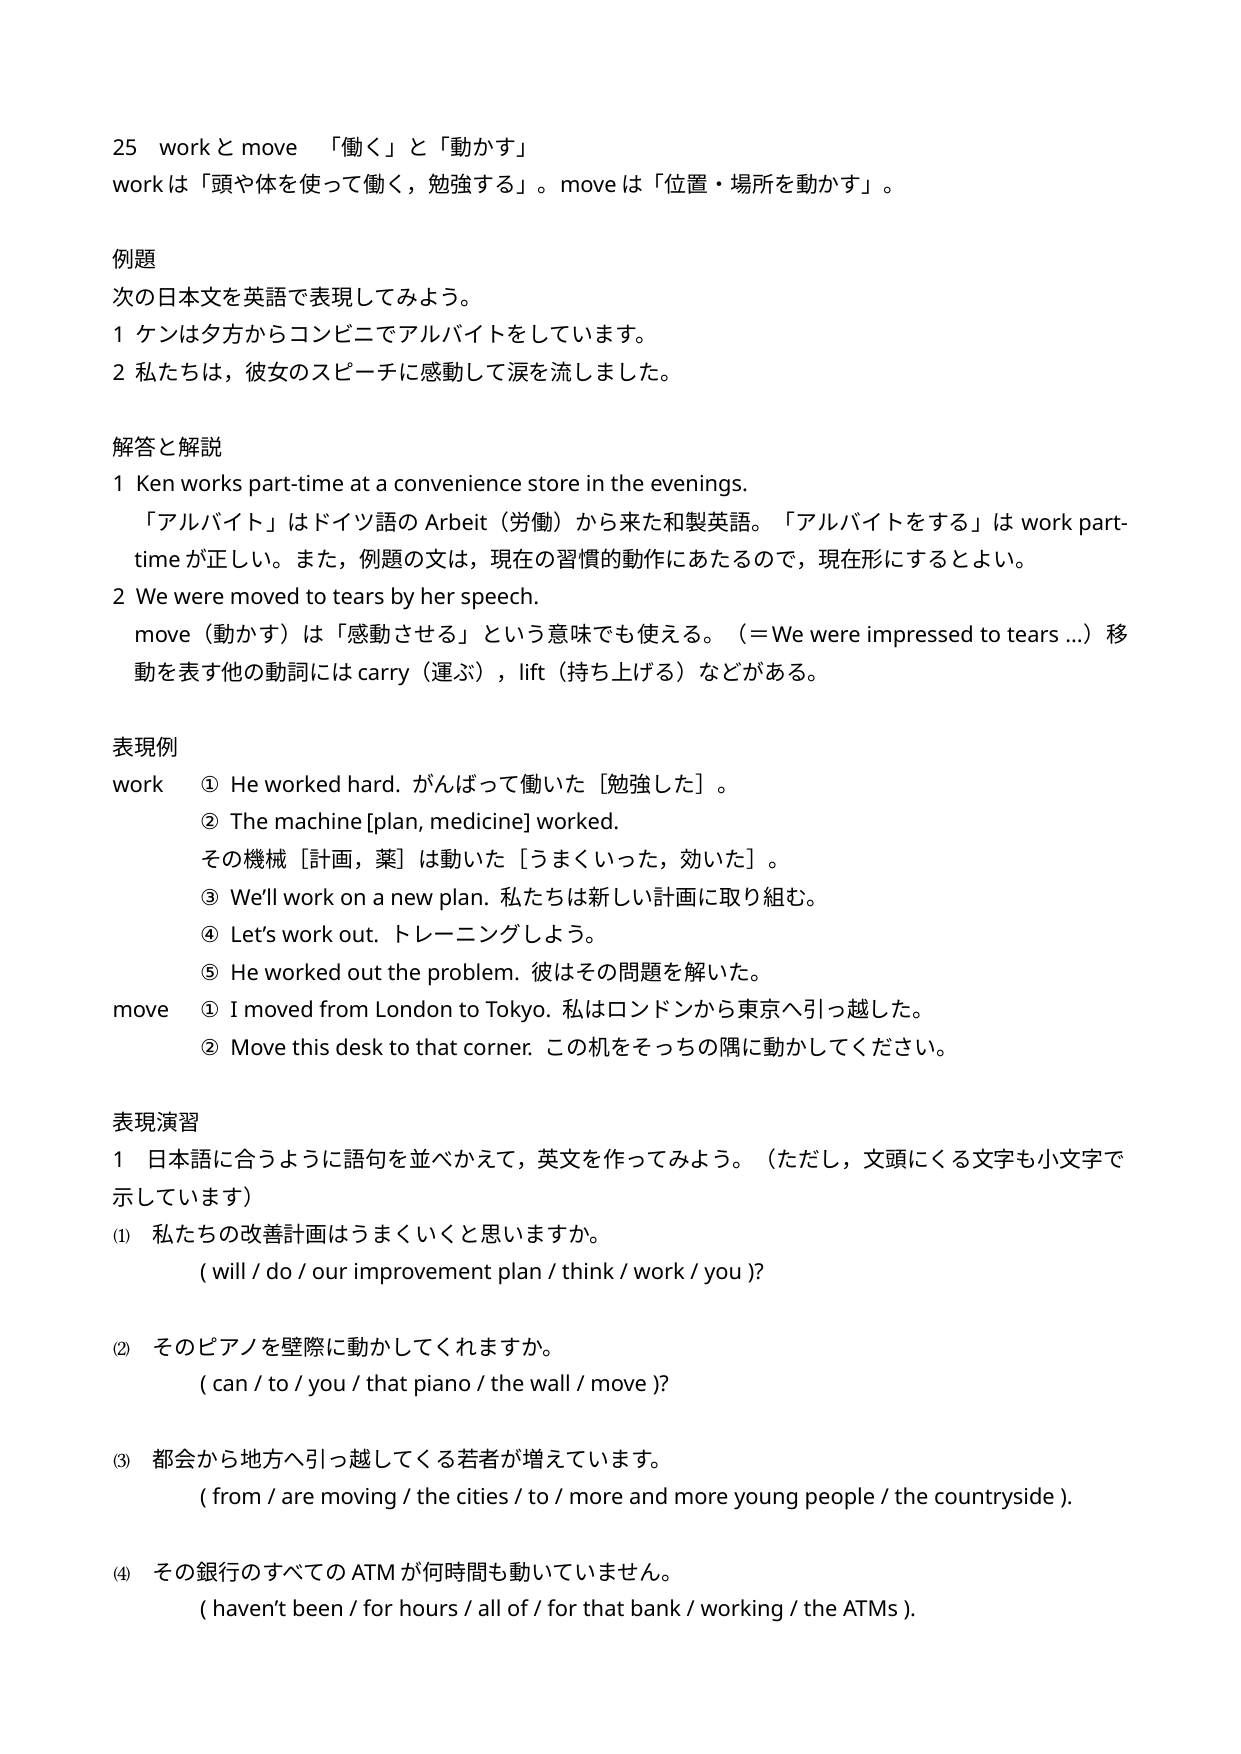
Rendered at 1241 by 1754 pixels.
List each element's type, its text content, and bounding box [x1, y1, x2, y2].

text ② Move this desk to that corner. この机をそっちの隅に動かしてください。 [112, 1027, 1128, 1064]
text ( haven’t been / for hours / all of / for that bank / working / the ATMs ). [112, 1589, 1128, 1627]
text ⑴ 私たちの改善計画はうまくいくと思いますか。 [112, 1214, 1128, 1252]
text ② The machine [plan, medicine] worked. [112, 802, 1128, 839]
text ⑷ その銀行のすべてのATMが何時間も動いていません。 [112, 1552, 1128, 1589]
text 表現演習 [112, 1102, 1128, 1139]
text ( will / do / our improvement plan / think / work / you )? [112, 1252, 1128, 1289]
text workは「頭や体を使って働く，勉強する」。moveは「位置・場所を動かす」。 [112, 164, 1128, 202]
text その機械［計画，薬］は動いた［うまくいった，効いた］。 [112, 839, 1128, 877]
text 次の日本文を英語で表現してみよう。 [112, 277, 1128, 314]
text 2 私たちは，彼女のスピーチに感動して涙を流しました。 [112, 352, 1128, 389]
text 2 We were moved to tears by her speech. [112, 577, 1128, 614]
text ⑶ 都会から地方へ引っ越してくる若者が増えています。 [112, 1439, 1128, 1477]
text 例題 [112, 239, 1128, 277]
text 解答と解説 [112, 427, 1128, 464]
text ⑵ そのピアノを壁際に動かしてくれますか。 [112, 1327, 1128, 1364]
text 1 日本語に合うように語句を並べかえて，英文を作ってみよう。（ただし，文頭にくる文字も小文字で示しています） [112, 1139, 1128, 1214]
text 「アルバイト」はドイツ語のArbeit（労働）から来た和製英語。「アルバイトをする」はwork part-timeが正しい。また，例題の文は，現在の習慣的動作にあたるので，現在形にするとよい。 [134, 502, 1128, 577]
text 表現例 [112, 727, 1128, 764]
text move（動かす）は「感動させる」という意味でも使える。（＝We were impressed to tears ...）移動を表す他の動詞にはcarry（運ぶ），lift（持ち上げる）などがある。 [134, 614, 1128, 689]
text ( can / to / you / that piano / the wall / move )? [112, 1364, 1128, 1402]
text work ① He worked hard. がんばって働いた［勉強した］。 [112, 764, 1128, 802]
text ③ We’ll work on a new plan. 私たちは新しい計画に取り組む。 [112, 877, 1128, 914]
text 25 workとmove 「働く」と「動かす」 [112, 127, 1128, 164]
text ( from / are moving / the cities / to / more and more young people / the countryside ). [112, 1477, 1128, 1514]
text ④ Let’s work out. トレーニングしよう。 [112, 914, 1128, 952]
text ⑤ He worked out the problem. 彼はその問題を解いた。 [112, 952, 1128, 989]
text move ① I moved from London to Tokyo. 私はロンドンから東京へ引っ越した。 [112, 989, 1128, 1027]
text 1 Ken works part-time at a convenience store in the evenings. [112, 464, 1128, 502]
text 1 ケンは夕方からコンビニでアルバイトをしています。 [112, 314, 1128, 352]
